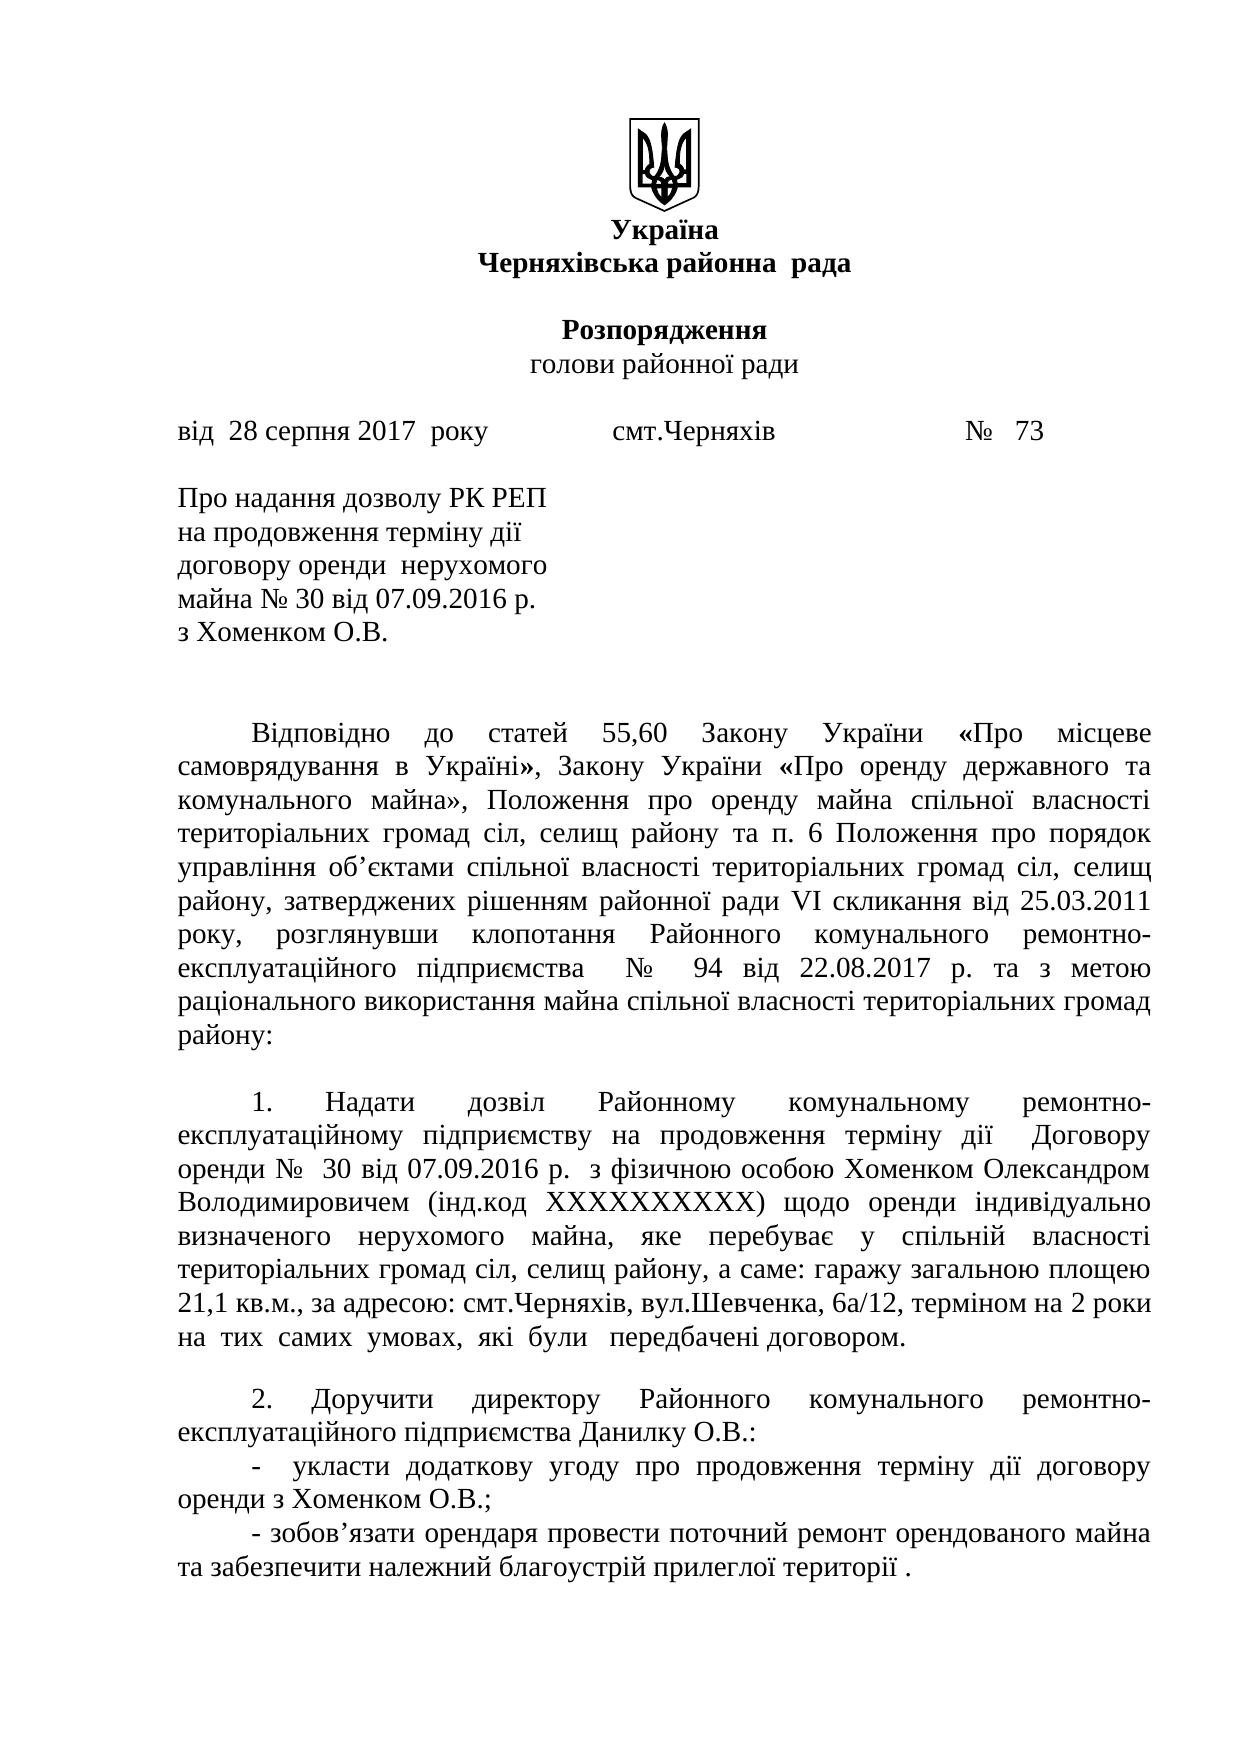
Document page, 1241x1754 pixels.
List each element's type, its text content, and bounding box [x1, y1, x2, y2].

text Розпорядження [177, 312, 1152, 346]
text 2. Доручити директору Районного комунального ремонтно-експлуатаційного підприємства Данилку О.В.: [177, 1381, 1152, 1448]
text договору оренди нерухомого [177, 547, 1152, 581]
text на продовження терміну дії [177, 514, 1152, 547]
text від 28 серпня 2017 року смт.Черняхів № 73 [177, 413, 1152, 447]
text Черняхівська районна рада [177, 245, 1152, 279]
text майна № 30 від 07.09.2016 р. [177, 581, 1152, 614]
text Про надання дозволу РК РЕП [177, 480, 1152, 514]
text - укласти додаткову угоду про продовження терміну дії договору оренди з Хоменком О.В.; [177, 1448, 1152, 1515]
list Надати дозвіл Районному комунальному ремонтно-експлуатаційному підприємству на продовження терміну дії Договору оренди № 30 від 07.09.2016 р. з фізичною особою Хоменком Олександром Володимировичем (інд.код ХХХХХХХХХХ) щодо оренди індивідуально визначеного нерухомого майна, яке перебуває у спільній власності територіальних громад сіл, селищ району, а саме: гаражу загальною площею 21,1 кв.м., за адресою: смт.Черняхів, вул.Шевченка, 6а/12, терміном на 2 роки на тих самих умовах, які були передбачені договором. [177, 1084, 1152, 1352]
text з Хоменком О.В. [177, 614, 1152, 648]
text - зобов’язати орендаря провести поточний ремонт орендованого майна та забезпечити належний благоустрій прилеглої території . [177, 1515, 1152, 1582]
text Україна [177, 212, 1152, 245]
text голови районної ради [177, 346, 1152, 379]
text Відповідно до статей 55,60 Закону України «Про місцеве самоврядування в Україні», Закону України «Про оренду державного та комунального майна», Положення про оренду майна спільної власності територіальних громад сіл, селищ району та п. 6 Положення про порядок управління об’єктами спільної власності територіальних громад сіл, селищ району, затверджених рішенням районної ради VI скликання від 25.03.2011 року, розглянувши клопотання Районного комунального ремонтно-експлуатаційного підприємства № 94 від 22.08.2017 р. та з метою раціонального використання майна спільної власності територіальних громад району: [177, 715, 1152, 1050]
